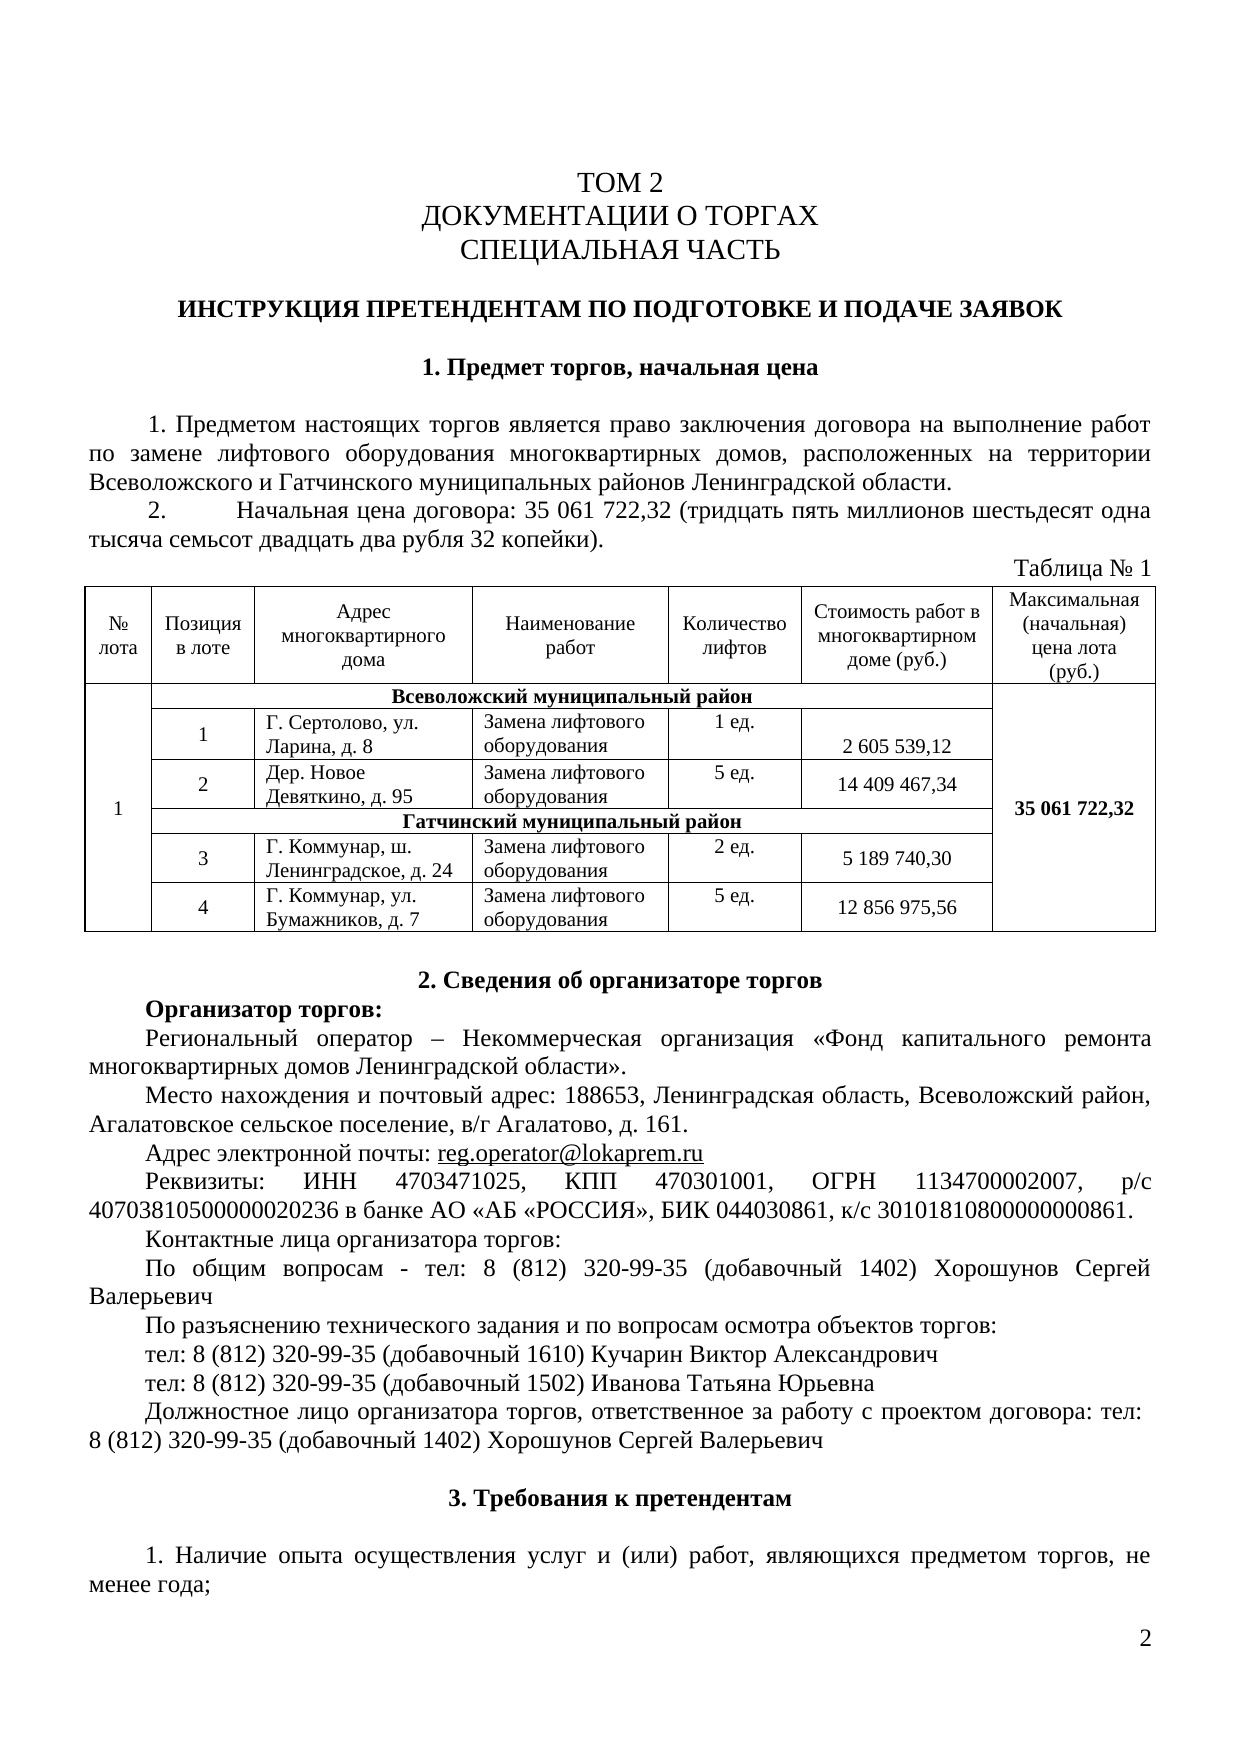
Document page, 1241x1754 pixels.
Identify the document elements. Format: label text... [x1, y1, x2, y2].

table_cell 3 [152, 834, 254, 882]
text тел: 8 (812) 320-99-35 (добавочный 1610) Кучарин Виктор Александрович [89, 1339, 1152, 1368]
table_cell 35 061 722,32 [993, 684, 1155, 931]
table_cell 14 409 467,34 [802, 760, 992, 808]
table_cell Замена лифтового оборудования [473, 760, 668, 808]
text 1. Наличие опыта осуществления услуг и (или) работ, являющихся предметом торгов, не менее года; [89, 1540, 1152, 1598]
table_cell 12 856 975,56 [802, 883, 992, 931]
table_cell 2 ед. [669, 834, 801, 882]
text 1. Предмет торгов, начальная цена [89, 352, 1152, 380]
table_cell Г. Сертолово, ул. Ларина, д. 8 [255, 709, 472, 758]
table_cell Г. Коммунар, ш. Ленинградское, д. 24 [255, 834, 472, 882]
text Адрес электронной почты: reg.operator@lokaprem.ru [89, 1138, 1152, 1166]
text Реквизиты: ИНН 4703471025, КПП 470301001, ОГРН 1134700002007, р/с 40703810500000020236 в банке АО «АБ «РОССИЯ», БИК 044030861, к/с 30101810800000000861. [89, 1166, 1152, 1224]
list Начальная цена договора: 35 061 722,32 (тридцать пять миллионов шестьдесят одна тысяча семьсот двадцать два рубля 32 копейки). [89, 495, 1152, 553]
table_cell 5 ед. [669, 760, 801, 808]
table_cell 5 189 740,30 [802, 834, 992, 882]
table_header Стоимость работ в многоквартирном доме (руб.) [802, 587, 992, 683]
text ИНСТРУКЦИЯ ПРЕТЕНДЕНТАМ ПО ПОДГОТОВКЕ И ПОДАЧЕ ЗАЯВОК [89, 294, 1152, 323]
table_cell Дер. Новое Девяткино, д. 95 [255, 760, 472, 808]
table_cell [802, 709, 992, 733]
table_cell 1 [152, 709, 254, 758]
text тел: 8 (812) 320-99-35 (добавочный 1502) Иванова Татьяна Юрьевна [89, 1368, 1152, 1396]
text По разъяснению технического задания и по вопросам осмотра объектов торгов: [89, 1310, 1152, 1339]
table_cell 2 605 539,12 [802, 734, 992, 758]
text По общим вопросам - тел: 8 (812) 320-99-35 (добавочный 1402) Хорошунов Сергей Валерьевич [89, 1253, 1152, 1310]
text Региональный оператор – Некоммерческая организация «Фонд капитального ремонта многоквартирных домов Ленинградской области». [89, 1023, 1152, 1080]
text 3. Требования к претендентам [89, 1483, 1152, 1511]
text Место нахождения и почтовый адрес: 188653, Ленинградская область, Всеволожский район, Агалатовское сельское поселение, в/г Агалатово, д. 161. [89, 1080, 1152, 1138]
table_header Количество лифтов [669, 587, 801, 683]
table_cell 5 ед. [669, 883, 801, 931]
table_header Максимальная (начальная) цена лота (руб.) [993, 587, 1155, 683]
table_cell 4 [152, 883, 254, 931]
text Должностное лицо организатора торгов, ответственное за работу с проектом договора: тел: 8 (812) 320-99-35 (добавочный 1402) Хорошунов Сергей Валерьевич [89, 1396, 1152, 1454]
table_cell Замена лифтового оборудования [473, 883, 668, 931]
text Организатор торгов: [89, 994, 1152, 1023]
text 1. Предметом настоящих торгов является право заключения договора на выполнение работ по замене лифтового оборудования многоквартирных домов, расположенных на территории Всеволожского и Гатчинского муниципальных районов Ленинградской области. [89, 409, 1152, 495]
table_cell 1 [86, 684, 151, 931]
text 2. Сведения об организаторе торгов [89, 965, 1152, 994]
text СПЕЦИАЛЬНАЯ ЧАСТЬ [89, 232, 1152, 265]
table_cell Всеволожский муниципальный район [152, 684, 992, 708]
table_header Адрес многоквартирного дома [255, 587, 472, 683]
text Контактные лица организатора торгов: [89, 1224, 1152, 1253]
table_header № лота [86, 587, 151, 683]
table_cell Замена лифтового оборудования [473, 834, 668, 882]
table_cell 2 [152, 760, 254, 808]
table_cell Замена лифтового оборудования [473, 709, 668, 758]
table_header Позиция в лоте [152, 587, 254, 683]
table_cell Г. Коммунар, ул. Бумажников, д. 7 [255, 883, 472, 931]
table_cell 1 ед. [669, 709, 801, 758]
text Таблица № 1 [89, 553, 1152, 582]
table_header Наименование работ [473, 587, 668, 683]
text ДОКУМЕНТАЦИИ О ТОРГАХ [89, 198, 1152, 232]
text ТОМ 2 [89, 165, 1152, 198]
table_cell Гатчинский муниципальный район [152, 809, 992, 833]
